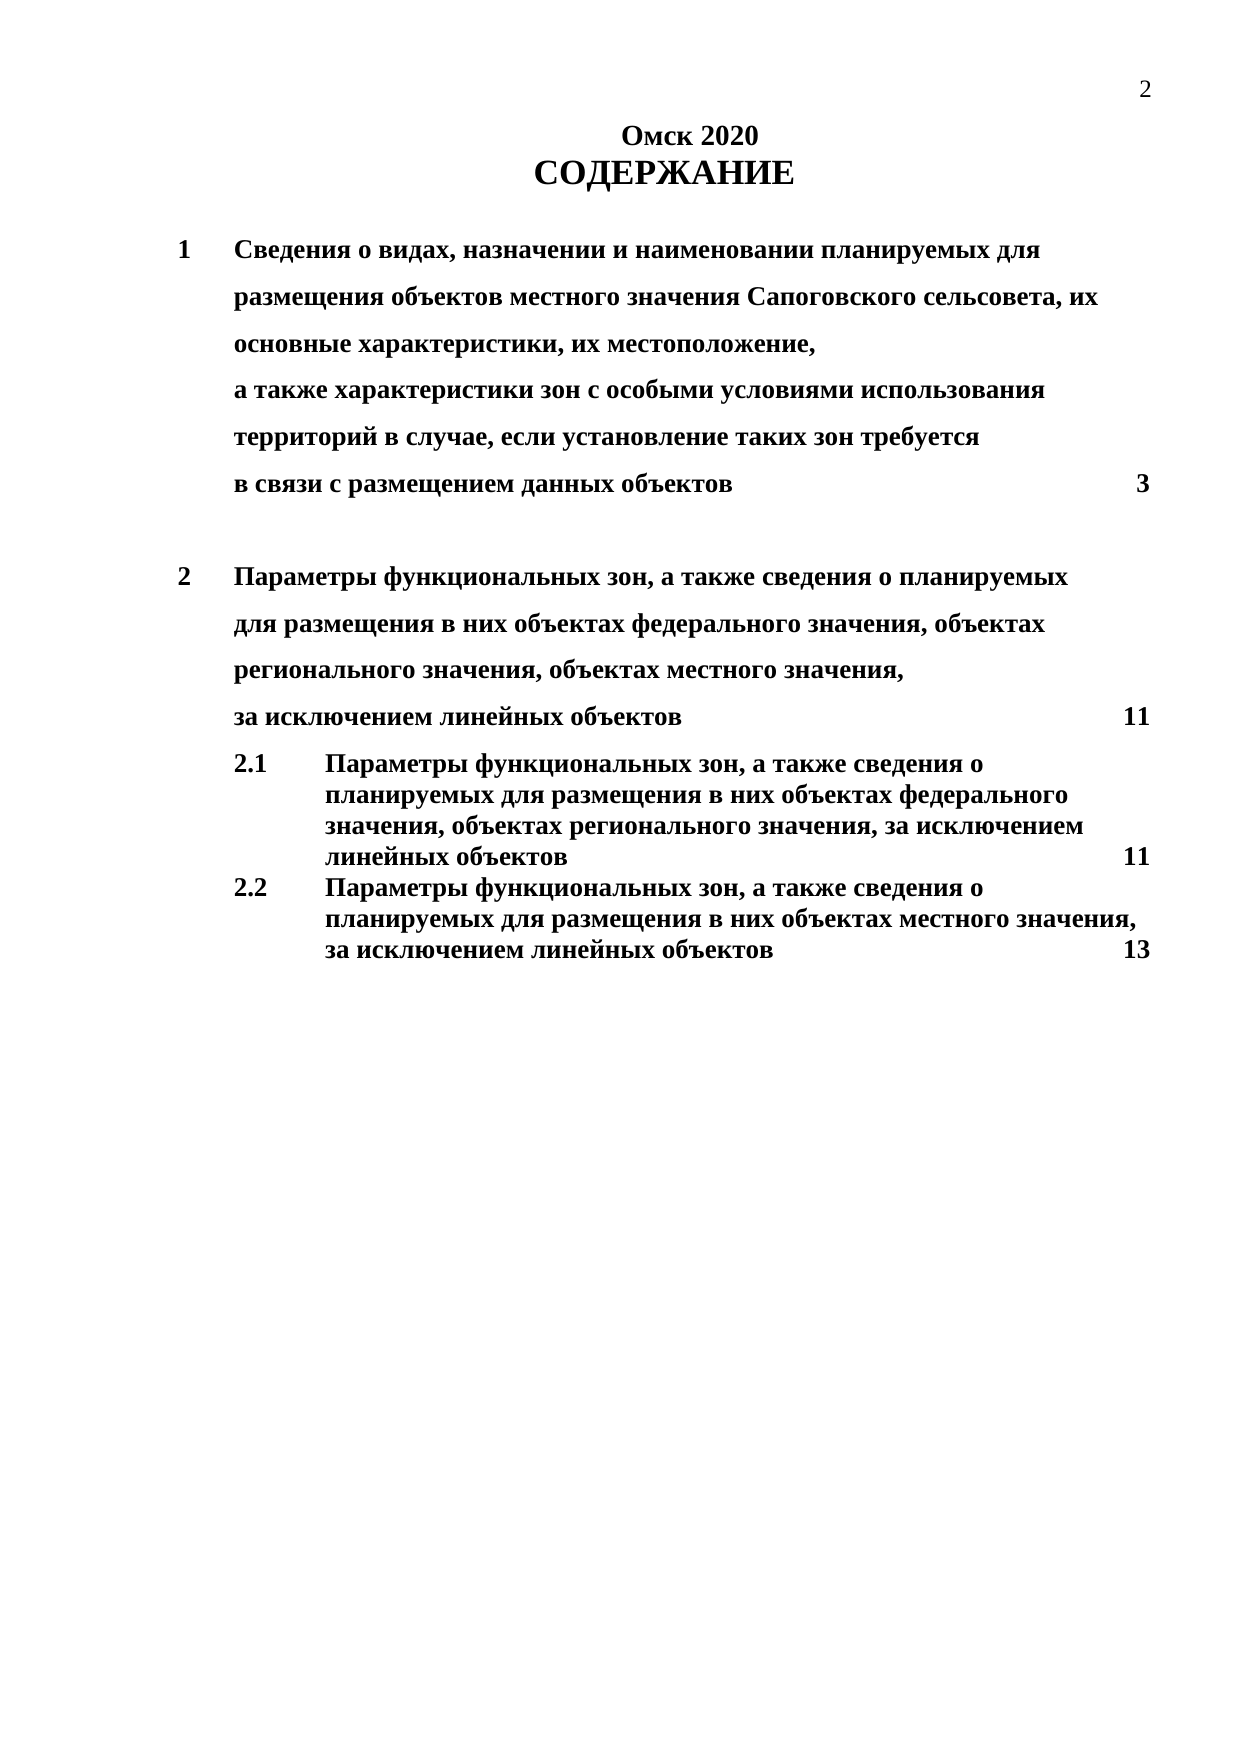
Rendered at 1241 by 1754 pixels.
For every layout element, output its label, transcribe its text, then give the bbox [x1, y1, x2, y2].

text 2.2 Параметры функциональных зон, а также сведения о планируемых для размещения в них объектах местного значения, за исключением линейных объектов 13 [233, 871, 1152, 965]
text Омск 2020 [186, 118, 1193, 152]
text 1 Сведения о видах, назначении и наименовании планируемых для размещения объектов местного значения Сапоговского сельсовета, их основные характеристики, их местоположение, а также характеристики зон с особыми условиями использования территорий в случае, если установление таких зон требуется в связи с размещением данных объектов 3 [177, 233, 1152, 498]
text 2.1 Параметры функциональных зон, а также сведения о планируемых для размещения в них объектах федерального значения, объектах регионального значения, за исключением линейных объектов 11 [233, 747, 1152, 871]
text 2 Параметры функциональных зон, а также сведения о планируемых для размещения в них объектах федерального значения, объектах регионального значения, объектах местного значения, за исключением линейных объектов 11 [177, 560, 1152, 731]
text СОДЕРЖАНИЕ [177, 152, 1152, 192]
